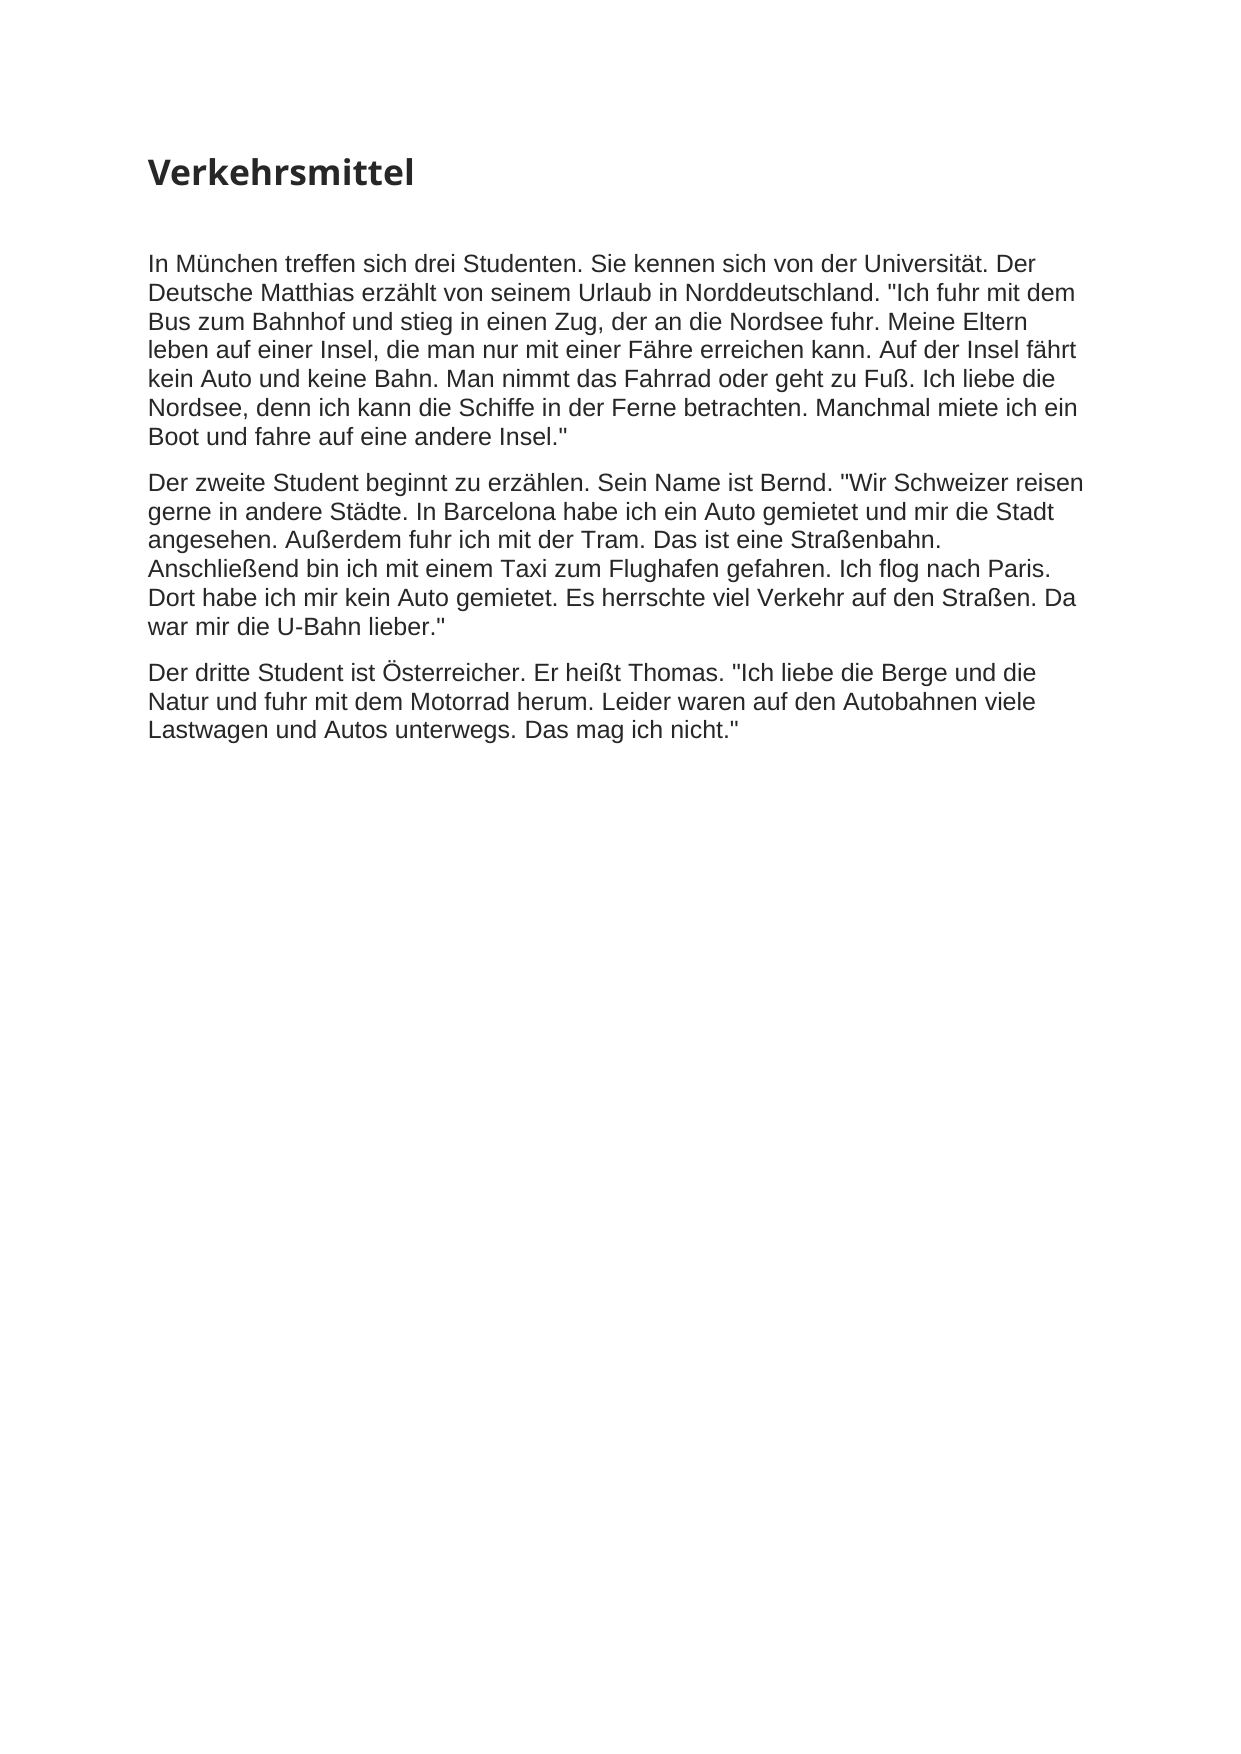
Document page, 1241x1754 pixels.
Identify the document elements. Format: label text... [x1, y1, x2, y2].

text Verkehrsmittel [148, 148, 1093, 196]
text Der zweite Student beginnt zu erzählen. Sein Name ist Bernd. "Wir Schweizer reisen gerne in andere Städte. In Barcelona habe ich ein Auto gemietet und mir die Stadt angesehen. Außerdem fuhr ich mit der Tram. Das ist eine Straßenbahn. Anschließend bin ich mit einem Taxi zum Flughafen gefahren. Ich flog nach Paris. Dort habe ich mir kein Auto gemietet. Es herrschte viel Verkehr auf den Straßen. Da war mir die U-Bahn lieber." [148, 468, 1093, 640]
text Der dritte Student ist Österreicher. Er heißt Thomas. "Ich liebe die Berge und die Natur und fuhr mit dem Motorrad herum. Leider waren auf den Autobahnen viele Lastwagen und Autos unterwegs. Das mag ich nicht." [148, 658, 1093, 744]
text In München treffen sich drei Studenten. Sie kennen sich von der Universität. Der Deutsche Matthias erzählt von seinem Urlaub in Norddeutschland. "Ich fuhr mit dem Bus zum Bahnhof und stieg in einen Zug, der an die Nordsee fuhr. Meine Eltern leben auf einer Insel, die man nur mit einer Fähre erreichen kann. Auf der Insel fährt kein Auto und keine Bahn. Man nimmt das Fahrrad oder geht zu Fuß. Ich liebe die Nordsee, denn ich kann die Schiffe in der Ferne betrachten. Manchmal miete ich ein Boot und fahre auf eine andere Insel." [148, 249, 1093, 450]
